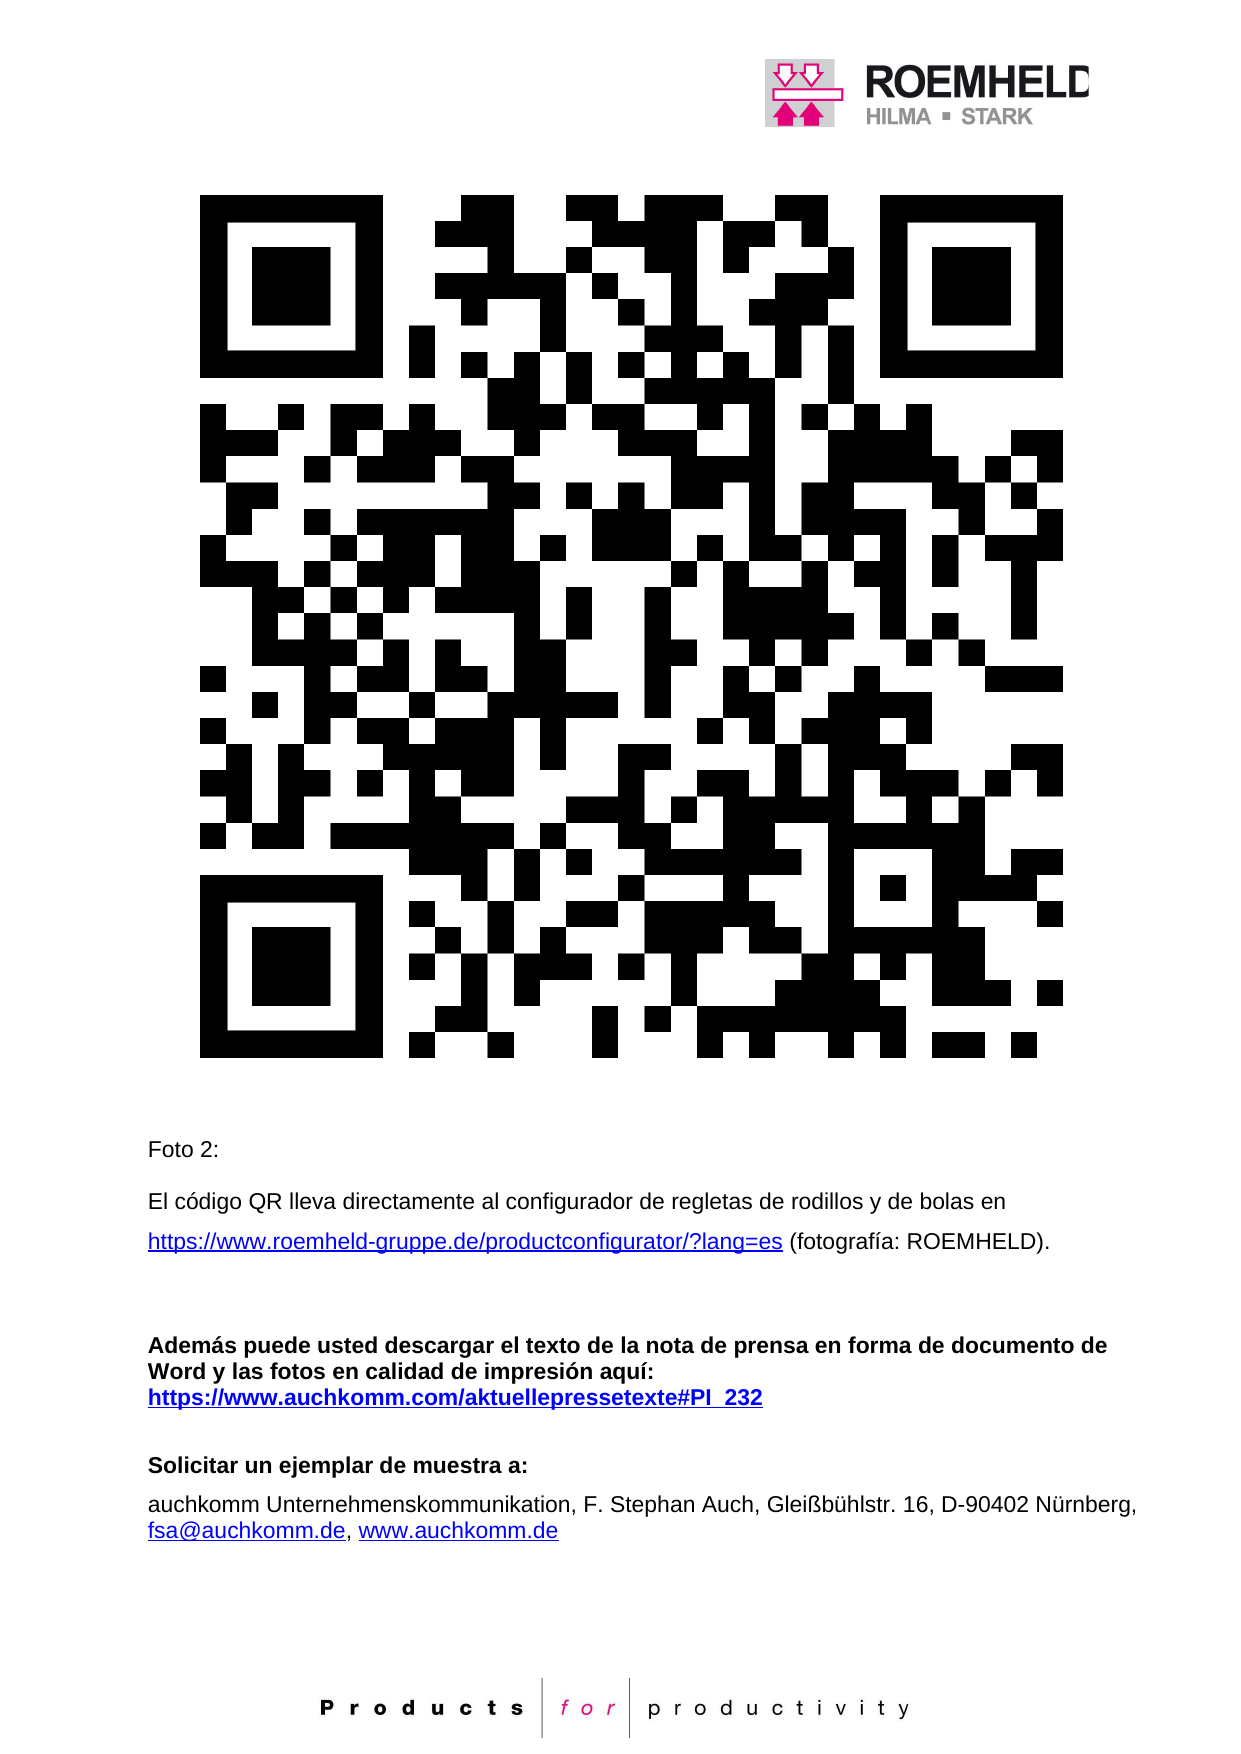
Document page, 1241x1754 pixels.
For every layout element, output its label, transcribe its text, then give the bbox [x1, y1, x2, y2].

text https://www.auchkomm.com/aktuellepressetexte#PI_232 [148, 1384, 1162, 1411]
text El código QR lleva directamente al configurador de regletas de rodillos y de bolas en https://www.roemheld-gruppe.de/productconfigurator/?lang=es (fotografía: ROEMHELD). [148, 1188, 1162, 1254]
picture [274, 1662, 965, 1748]
text auchkomm Unternehmenskommunikation, F. Stephan Auch, Gleißbühlstr. 16, D-90402 Nürnberg, fsa@auchkomm.de, www.auchkomm.de [148, 1491, 1162, 1543]
picture [147, 142, 1115, 1110]
text Además puede usted descargar el texto de la nota de prensa en forma de documento de Word y las fotos en calidad de impresión aquí: [148, 1332, 1162, 1384]
text Foto 2: [148, 1136, 1162, 1162]
picture [763, 59, 1089, 126]
text Solicitar un ejemplar de muestra a: [148, 1452, 1162, 1478]
